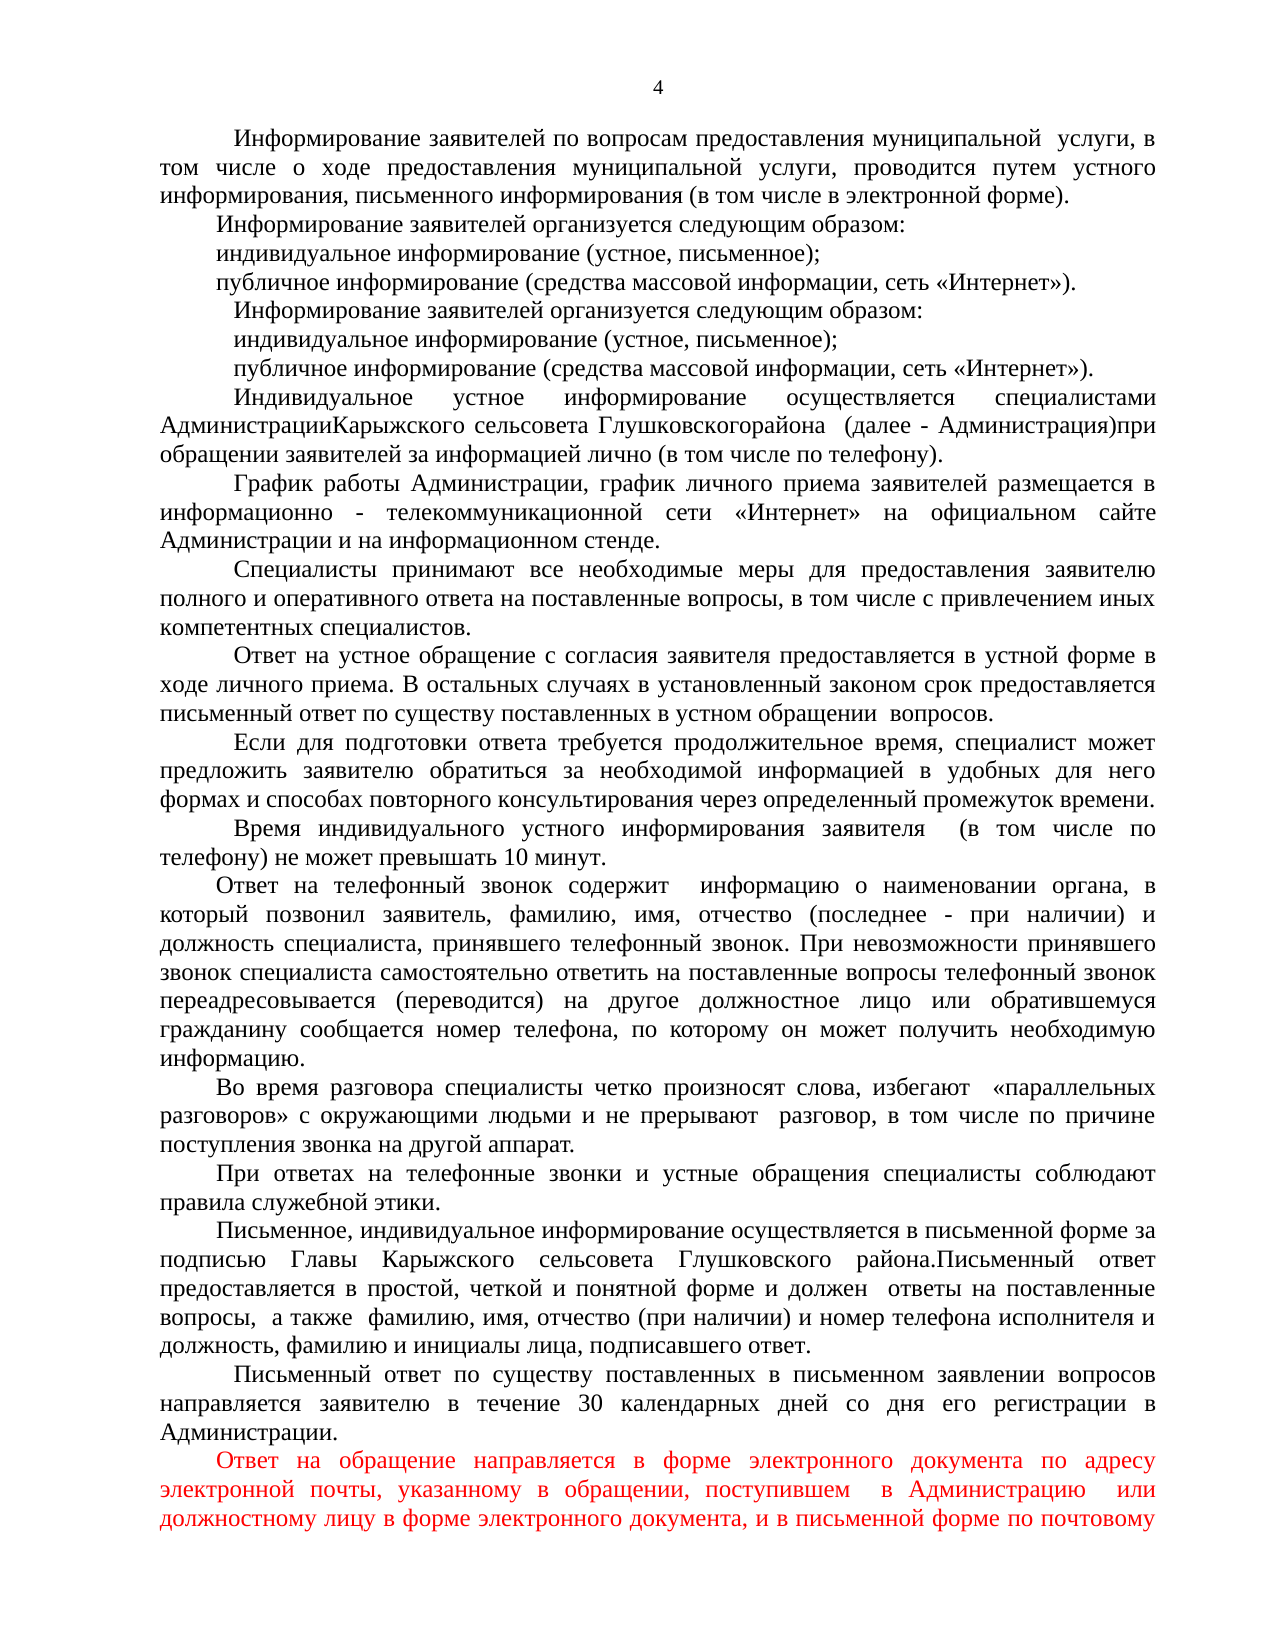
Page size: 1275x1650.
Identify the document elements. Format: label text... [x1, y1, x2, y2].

text публичное информирование (средства массовой информации, сеть «Интернет»). [159, 353, 1157, 382]
text График работы Администрации, график личного приема заявителей размещается в информационно - телекоммуникационной сети «Интернет» на официальном сайте Администрации и на информационном стенде. [159, 468, 1157, 554]
text Во время разговора специалисты четко произносят слова, избегают «параллельных разговоров» с окружающими людьми и не прерывают разговор, в том числе по причине поступления звонка на другой аппарат. [159, 1072, 1157, 1158]
text индивидуальное информирование (устное, письменное); [159, 238, 1157, 267]
text Информирование заявителей организуется следующим образом: [159, 296, 1157, 324]
text Индивидуальное устное информирование осуществляется специалистами АдминистрацииКарыжского сельсовета Глушковскогорайона (далее - Администрация)при обращении заявителей за информацией лично (в том числе по телефону). [159, 382, 1157, 468]
text Время индивидуального устного информирования заявителя (в том числе по телефону) не может превышать 10 минут. [159, 813, 1157, 871]
text Информирование заявителей по вопросам предоставления муниципальной услуги, в том числе о ходе предоставления муниципальной услуги, проводится путем устного информирования, письменного информирования (в том числе в электронной форме). [159, 123, 1157, 209]
text Письменный ответ по существу поставленных в письменном заявлении вопросов направляется заявителю в течение 30 календарных дней со дня его регистрации в Администрации. [159, 1359, 1157, 1446]
text Если для подготовки ответа требуется продолжительное время, специалист может предложить заявителю обратиться за необходимой информацией в удобных для него формах и способах повторного консультирования через определенный промежуток времени. [159, 727, 1157, 813]
text Ответ на устное обращение с согласия заявителя предоставляется в устной форме в ходе личного приема. В остальных случаях в установленный законом срок предоставляется письменный ответ по существу поставленных в устном обращении вопросов. [159, 641, 1157, 727]
text Ответ на телефонный звонок содержит информацию о наименовании органа, в который позвонил заявитель, фамилию, имя, отчество (последнее - при наличии) и должность специалиста, принявшего телефонный звонок. При невозможности принявшего звонок специалиста самостоятельно ответить на поставленные вопросы телефонный звонок переадресовывается (переводится) на другое должностное лицо или обратившемуся гражданину сообщается номер телефона, по которому он может получить необходимую информацию. [159, 871, 1157, 1072]
text Специалисты принимают все необходимые меры для предоставления заявителю полного и оперативного ответа на поставленные вопросы, в том числе с привлечением иных компетентных специалистов. [159, 554, 1157, 641]
text публичное информирование (средства массовой информации, сеть «Интернет»). [159, 267, 1157, 296]
text Информирование заявителей организуется следующим образом: [159, 209, 1157, 238]
text индивидуальное информирование (устное, письменное); [159, 324, 1157, 353]
text При ответах на телефонные звонки и устные обращения специалисты соблюдают правила служебной этики. [159, 1158, 1157, 1216]
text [159, 1446, 1157, 1532]
text Письменное, индивидуальное информирование осуществляется в письменной форме за подписью Главы Карыжского сельсовета Глушковского района.Письменный ответ предоставляется в простой, четкой и понятной форме и должен ответы на поставленные вопросы, а также фамилию, имя, отчество (при наличии) и номер телефона исполнителя и должность, фамилию и инициалы лица, подписавшего ответ. [159, 1216, 1157, 1359]
